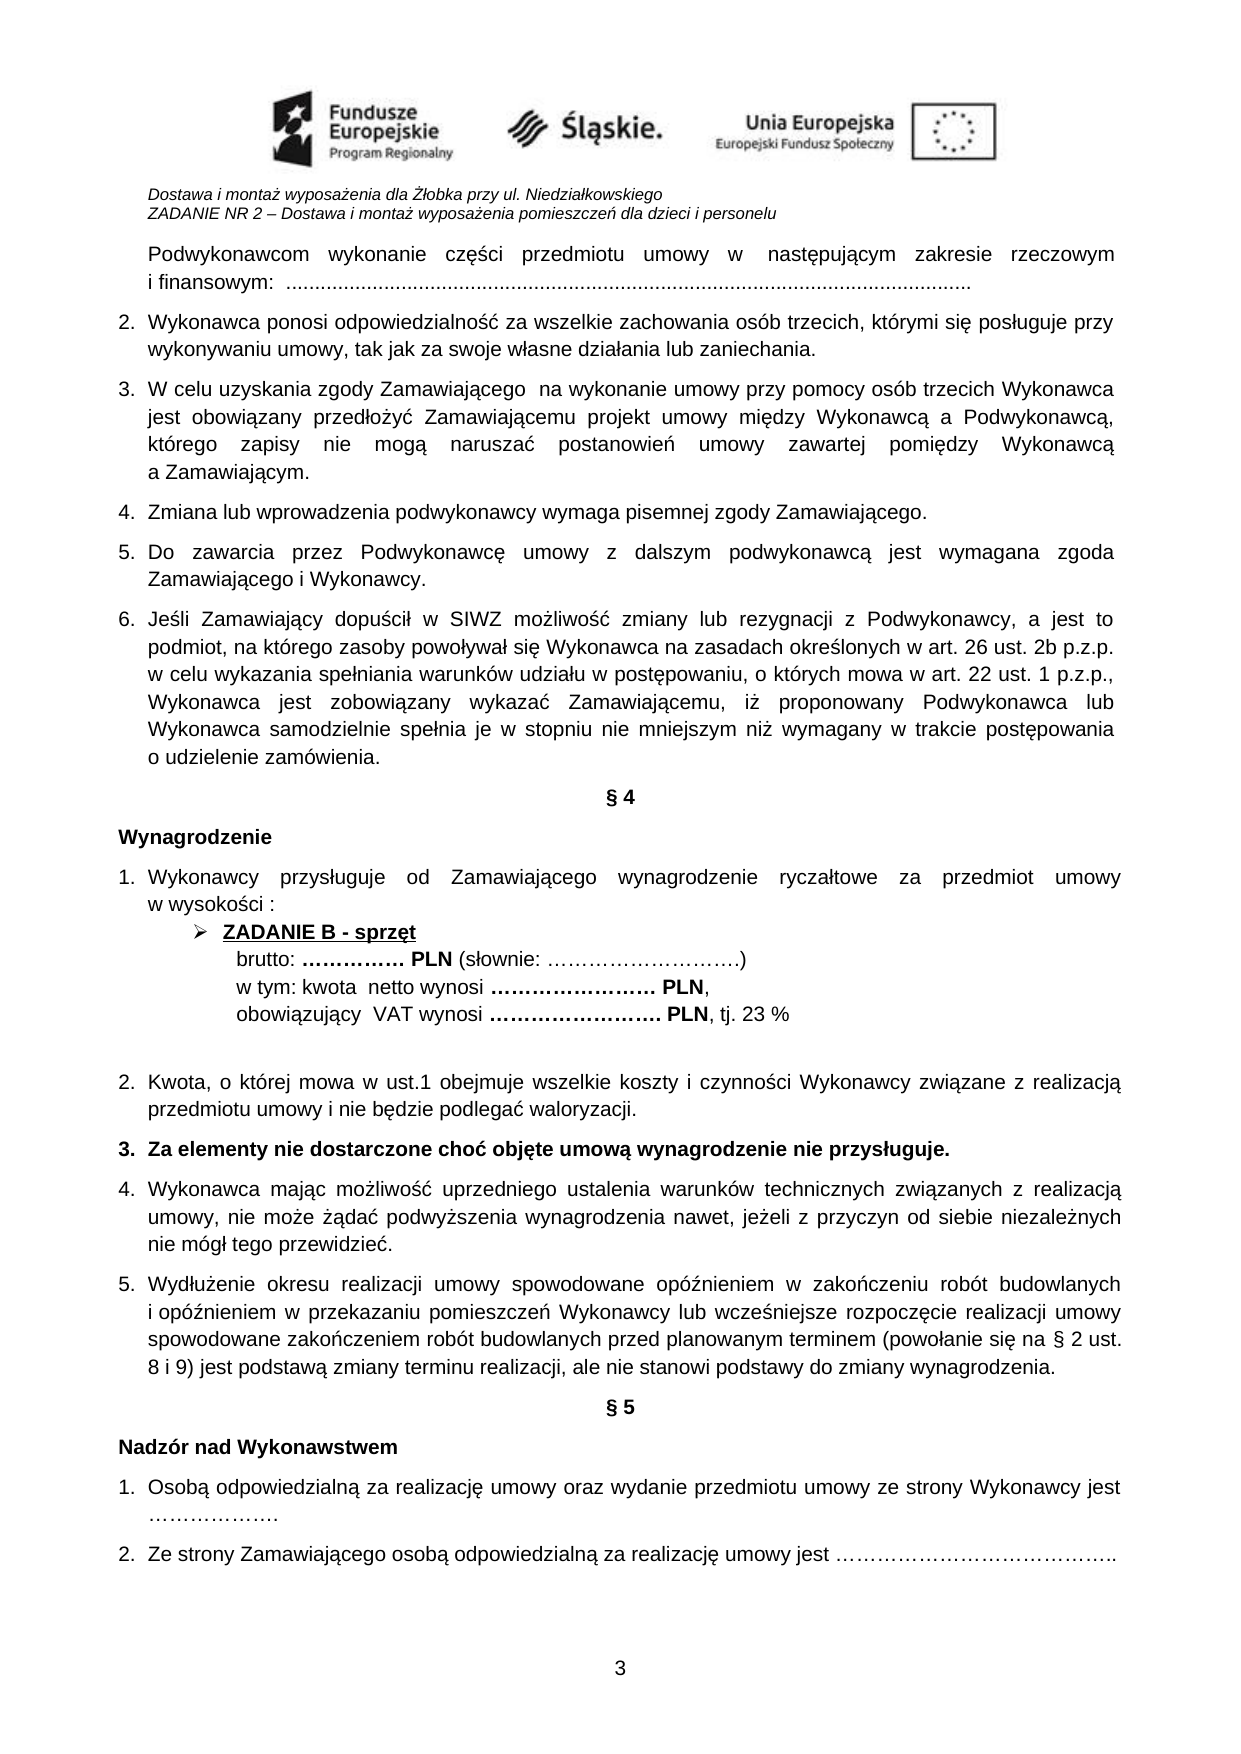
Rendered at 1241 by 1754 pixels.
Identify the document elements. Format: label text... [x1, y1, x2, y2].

list Za elementy nie dostarczone choć objęte umową wynagrodzenie nie przysługuje. [118, 1137, 1122, 1161]
text obowiązujący VAT wynosi ……………………. PLN, tj. 23 % [236, 1002, 1122, 1026]
list Do zawarcia przez Podwykonawcę umowy z dalszym podwykonawcą jest wymagana zgoda Zamawiającego i Wykonawcy. [118, 540, 1115, 591]
list Wykonawca ponosi odpowiedzialność za wszelkie zachowania osób trzecich, którymi się posługuje przy wykonywaniu umowy, tak jak za swoje własne działania lub zaniechania. [118, 310, 1115, 361]
list Wykonawca mając możliwość uprzedniego ustalenia warunków technicznych związanych z realizacją umowy, nie może żądać podwyższenia wynagrodzenia nawet, jeżeli z przyczyn od siebie niezależnych nie mógł tego przewidzieć. [118, 1177, 1122, 1256]
text § 5 [118, 1395, 1122, 1419]
list Zmiana lub wprowadzenia podwykonawcy wymaga pisemnej zgody Zamawiającego. [118, 500, 1115, 524]
list Wydłużenie okresu realizacji umowy spowodowane opóźnieniem w zakończeniu robót budowlanych i opóźnieniem w przekazaniu pomieszczeń Wykonawcy lub wcześniejsze rozpoczęcie realizacji umowy spowodowane zakończeniem robót budowlanych przed planowanym terminem (powołanie się na § 2 ust. 8 i 9) jest podstawą zmiany terminu realizacji, ale nie stanowi podstawy do zmiany wynagrodzenia. [118, 1272, 1122, 1379]
text § 4 [118, 785, 1122, 809]
list Osobą odpowiedzialną za realizację umowy oraz wydanie przedmiotu umowy ze strony Wykonawcy jest ………………. [118, 1475, 1122, 1526]
text Nadzór nad Wykonawstwem [118, 1435, 1052, 1459]
list Ze strony Zamawiającego osobą odpowiedzialną za realizację umowy jest ………………………………….. [118, 1542, 1122, 1566]
text Wynagrodzenie [118, 825, 1052, 849]
text w tym: kwota netto wynosi …………………… PLN, [236, 975, 1122, 999]
list ZADANIE B - sprzęt [192, 920, 1122, 944]
list Wykonawcy przysługuje od Zamawiającego wynagrodzenie ryczałtowe za przedmiot umowy w wysokości : [118, 865, 1122, 916]
list Jeśli Zamawiający dopuścił w SIWZ możliwość zmiany lub rezygnacji z Podwykonawcy, a jest to podmiot, na którego zasoby powoływał się Wykonawca na zasadach określonych w art. 26 ust. 2b p.z.p. w celu wykazania spełniania warunków udziału w postępowaniu, o których mowa w art. 22 ust. 1 p.z.p., Wykonawca jest zobowiązany wykazać Zamawiającemu, iż proponowany Podwykonawca lub Wykonawca samodzielnie spełnia je w stopniu nie mniejszym niż wymagany w trakcie postępowania o udzielenie zamówienia. [118, 607, 1115, 769]
list W celu uzyskania zgody Zamawiającego na wykonanie umowy przy pomocy osób trzecich Wykonawca jest obowiązany przedłożyć Zamawiającemu projekt umowy między Wykonawcą a Podwykonawcą, którego zapisy nie mogą naruszać postanowień umowy zawartej pomiędzy Wykonawcą a Zamawiającym. [118, 377, 1115, 484]
text brutto: …………… PLN (słownie: ……………………….) [236, 947, 1122, 971]
list Kwota, o której mowa w ust.1 obejmuje wszelkie koszty i czynności Wykonawcy związane z realizacją przedmiotu umowy i nie będzie podlegać waloryzacji. [118, 1070, 1122, 1121]
picture [256, 73, 1014, 185]
